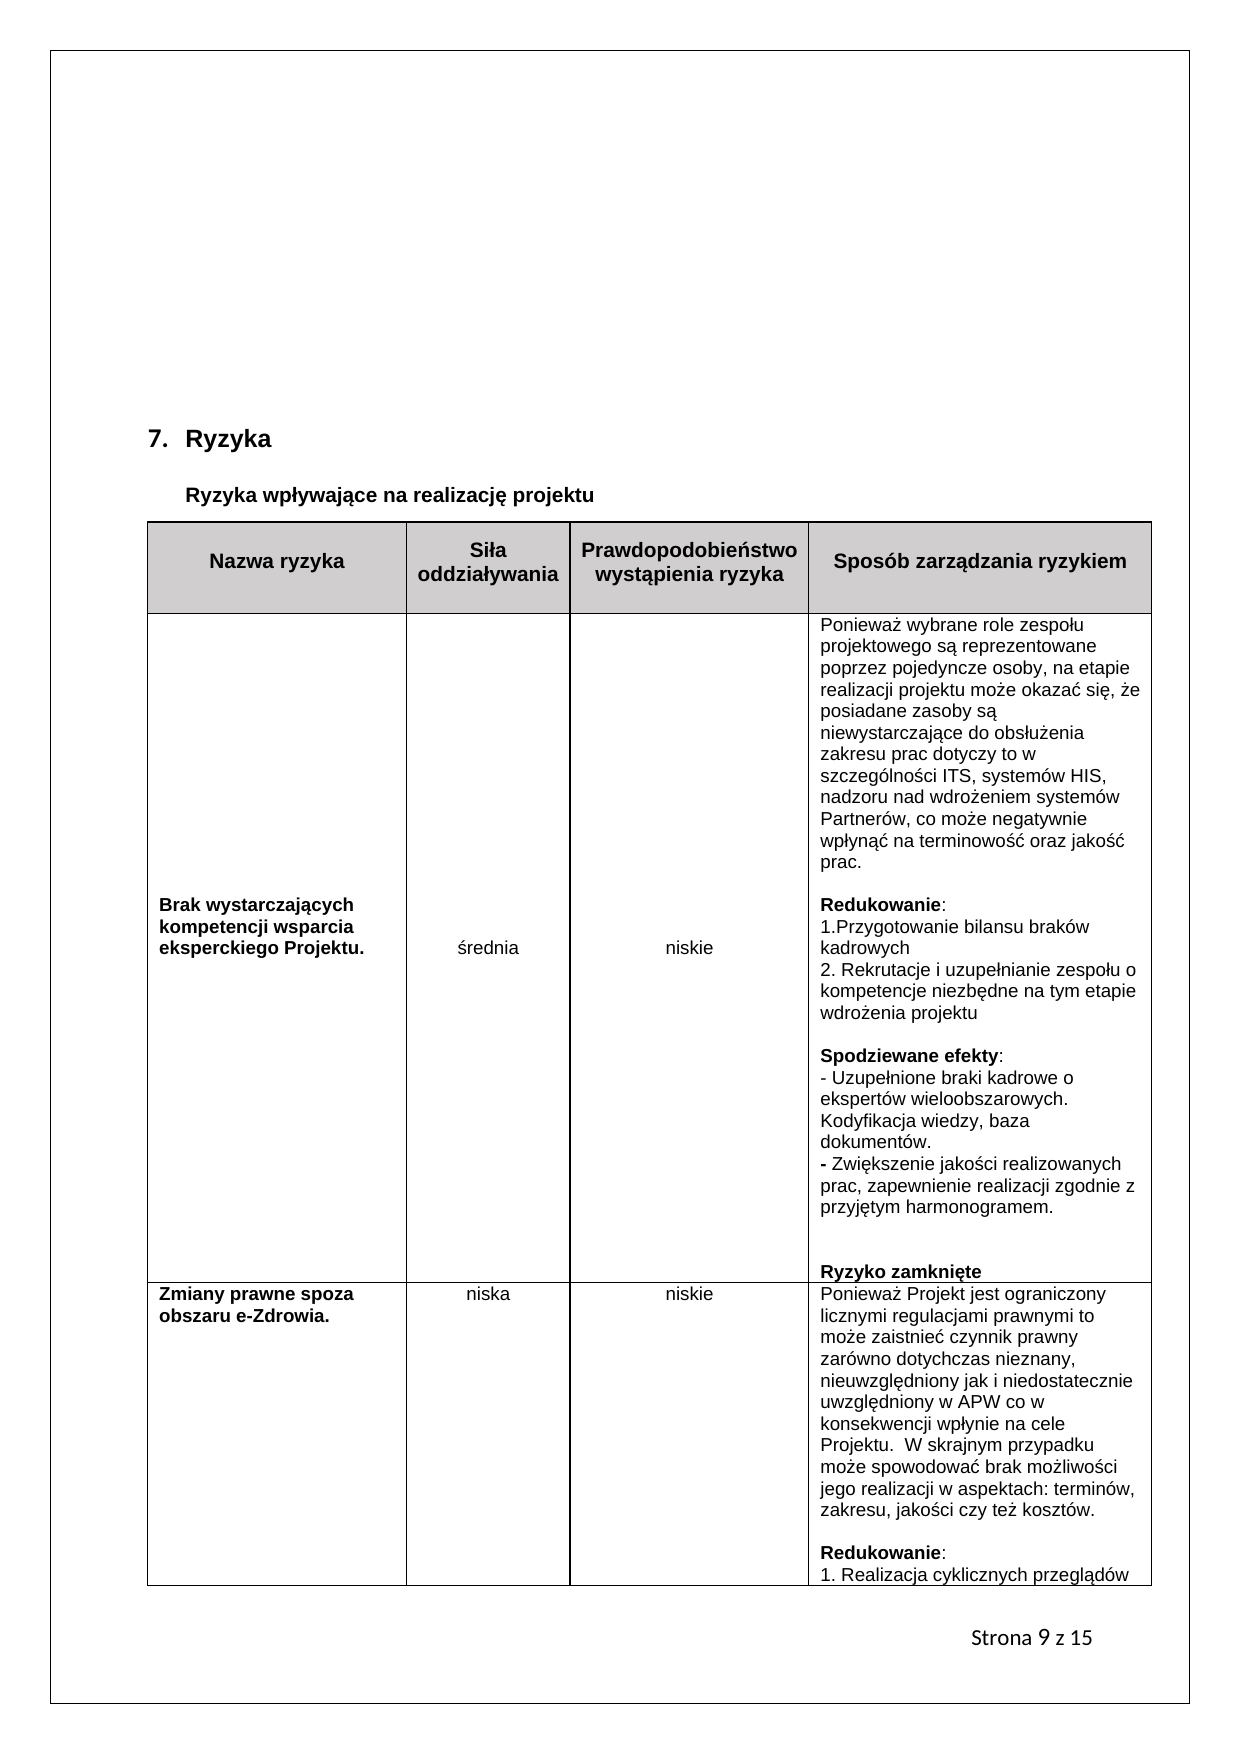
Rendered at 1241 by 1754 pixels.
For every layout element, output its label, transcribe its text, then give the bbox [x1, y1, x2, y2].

table_cell Zmiany prawne spoza obszaru e-Zdrowia. [148, 1283, 406, 1585]
list Ryzyka wpływające na realizację projektu [185, 483, 1093, 507]
table_cell niska [407, 1283, 569, 1585]
table_cell niskie [571, 614, 808, 1282]
table_header Nazwa ryzyka [148, 523, 406, 613]
table_cell niskie [571, 1283, 808, 1585]
table_cell Ponieważ wybrane role zespołu projektowego są reprezentowane poprzez pojedyncze osoby, na etapie realizacji projektu może okazać się, że posiadane zasoby są niewystarczające do obsłużenia zakresu prac dotyczy to w szczególności ITS, systemów HIS, nadzoru nad wdrożeniem systemów Partnerów, co może negatywnie wpłynąć na terminowość oraz jakość prac. Redukowanie: 1.Przygotowanie bilansu braków kadrowych 2. Rekrutacje i uzupełnianie zespołu o kompetencje niezbędne na tym etapie wdrożenia projektu Spodziewane efekty: - Uzupełnione braki kadrowe o ekspertów wieloobszarowych. Kodyfikacja wiedzy, baza dokumentów. - Zwiększenie jakości realizowanych prac, zapewnienie realizacji zgodnie z przyjętym harmonogramem. Ryzyko zamknięte [809, 614, 1151, 1282]
table_cell Brak wystarczających kompetencji wsparcia eksperckiego Projektu. [148, 614, 406, 1282]
list Ryzyka [148, 422, 1093, 455]
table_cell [809, 1283, 1151, 1585]
table_header Siła oddziaływania [407, 523, 569, 613]
table_header Prawdopodobieństwo wystąpienia ryzyka [571, 523, 808, 613]
table_header Sposób zarządzania ryzykiem [809, 523, 1151, 613]
table_cell średnia [407, 614, 569, 1282]
